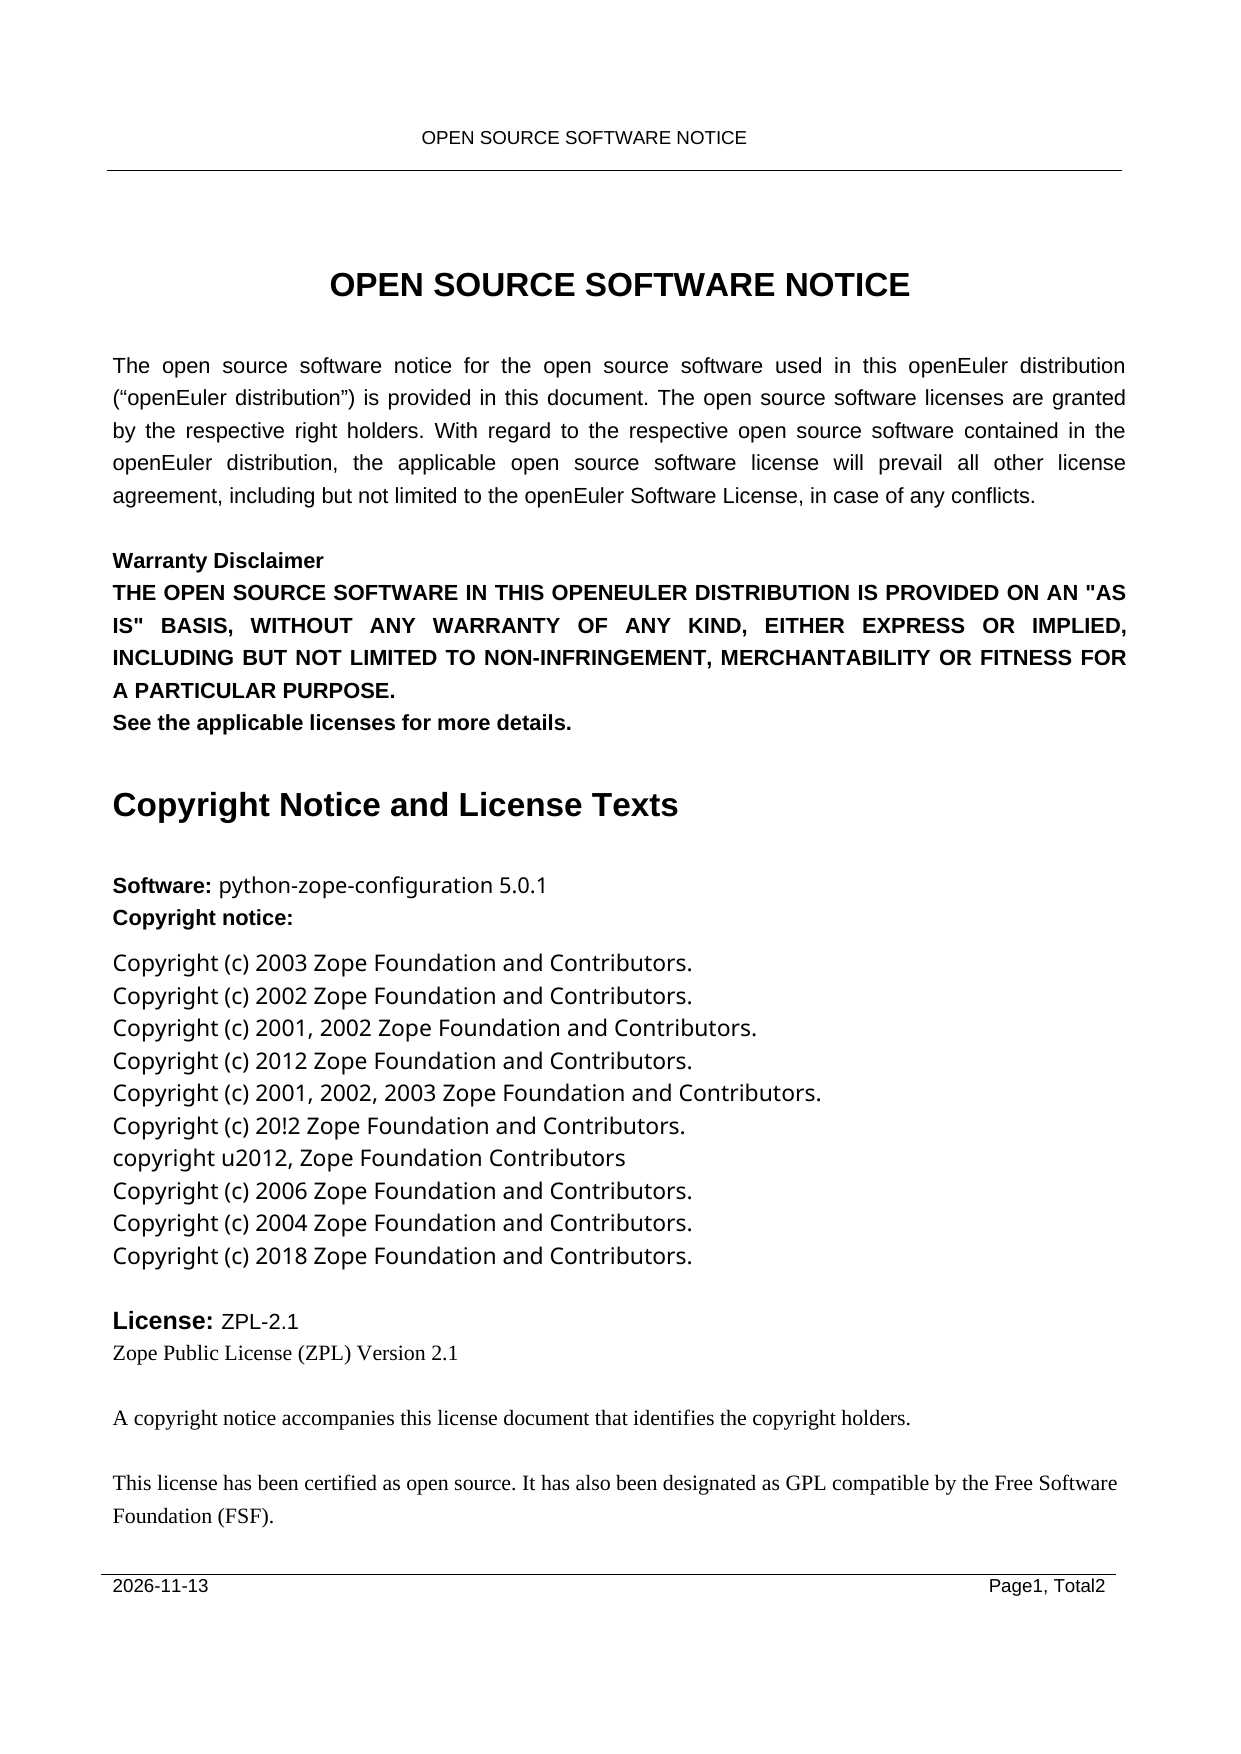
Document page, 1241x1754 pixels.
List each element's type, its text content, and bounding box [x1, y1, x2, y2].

title Software: python-zope-configuration 5.0.1 [112, 869, 1128, 901]
text Warranty Disclaimer [112, 544, 1128, 576]
text The open source software notice for the open source software used in this openEuler distribution (“openEuler distribution”) is provided in this document. The open source software licenses are granted by the respective right holders. With regard to the respective open source software contained in the openEuler distribution, the applicable open source software license will prevail all other license agreement, including but not limited to the openEuler Software License, in case of any conflicts. [112, 349, 1128, 511]
text License: ZPL-2.1 [112, 1304, 1128, 1337]
text Copyright Notice and License Texts [112, 771, 1128, 836]
text THE OPEN SOURCE SOFTWARE IN THIS OPENEULER DISTRIBUTION IS PROVIDED ON AN "AS IS" BASIS, WITHOUT ANY WARRANTY OF ANY KIND, EITHER EXPRESS OR IMPLIED, INCLUDING BUT NOT LIMITED TO NON-INFRINGEMENT, MERCHANTABILITY OR FITNESS FOR A PARTICULAR PURPOSE. See the applicable licenses for more details. [112, 576, 1128, 739]
text Copyright (c) 2003 Zope Foundation and Contributors. Copyright (c) 2002 Zope Foundation and Contributors. Copyright (c) 2001, 2002 Zope Foundation and Contributors. Copyright (c) 2012 Zope Foundation and Contributors. Copyright (c) 2001, 2002, 2003 Zope Foundation and Contributors. Copyright (c) 20!2 Zope Foundation and Contributors. copyright u2012, Zope Foundation Contributors Copyright (c) 2006 Zope Foundation and Contributors. Copyright (c) 2004 Zope Foundation and Contributors. Copyright (c) 2018 Zope Foundation and Contributors. [112, 947, 1128, 1304]
text OPEN SOURCE SOFTWARE NOTICE [112, 251, 1128, 316]
text Copyright notice: [112, 901, 1128, 934]
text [112, 1337, 1128, 1532]
